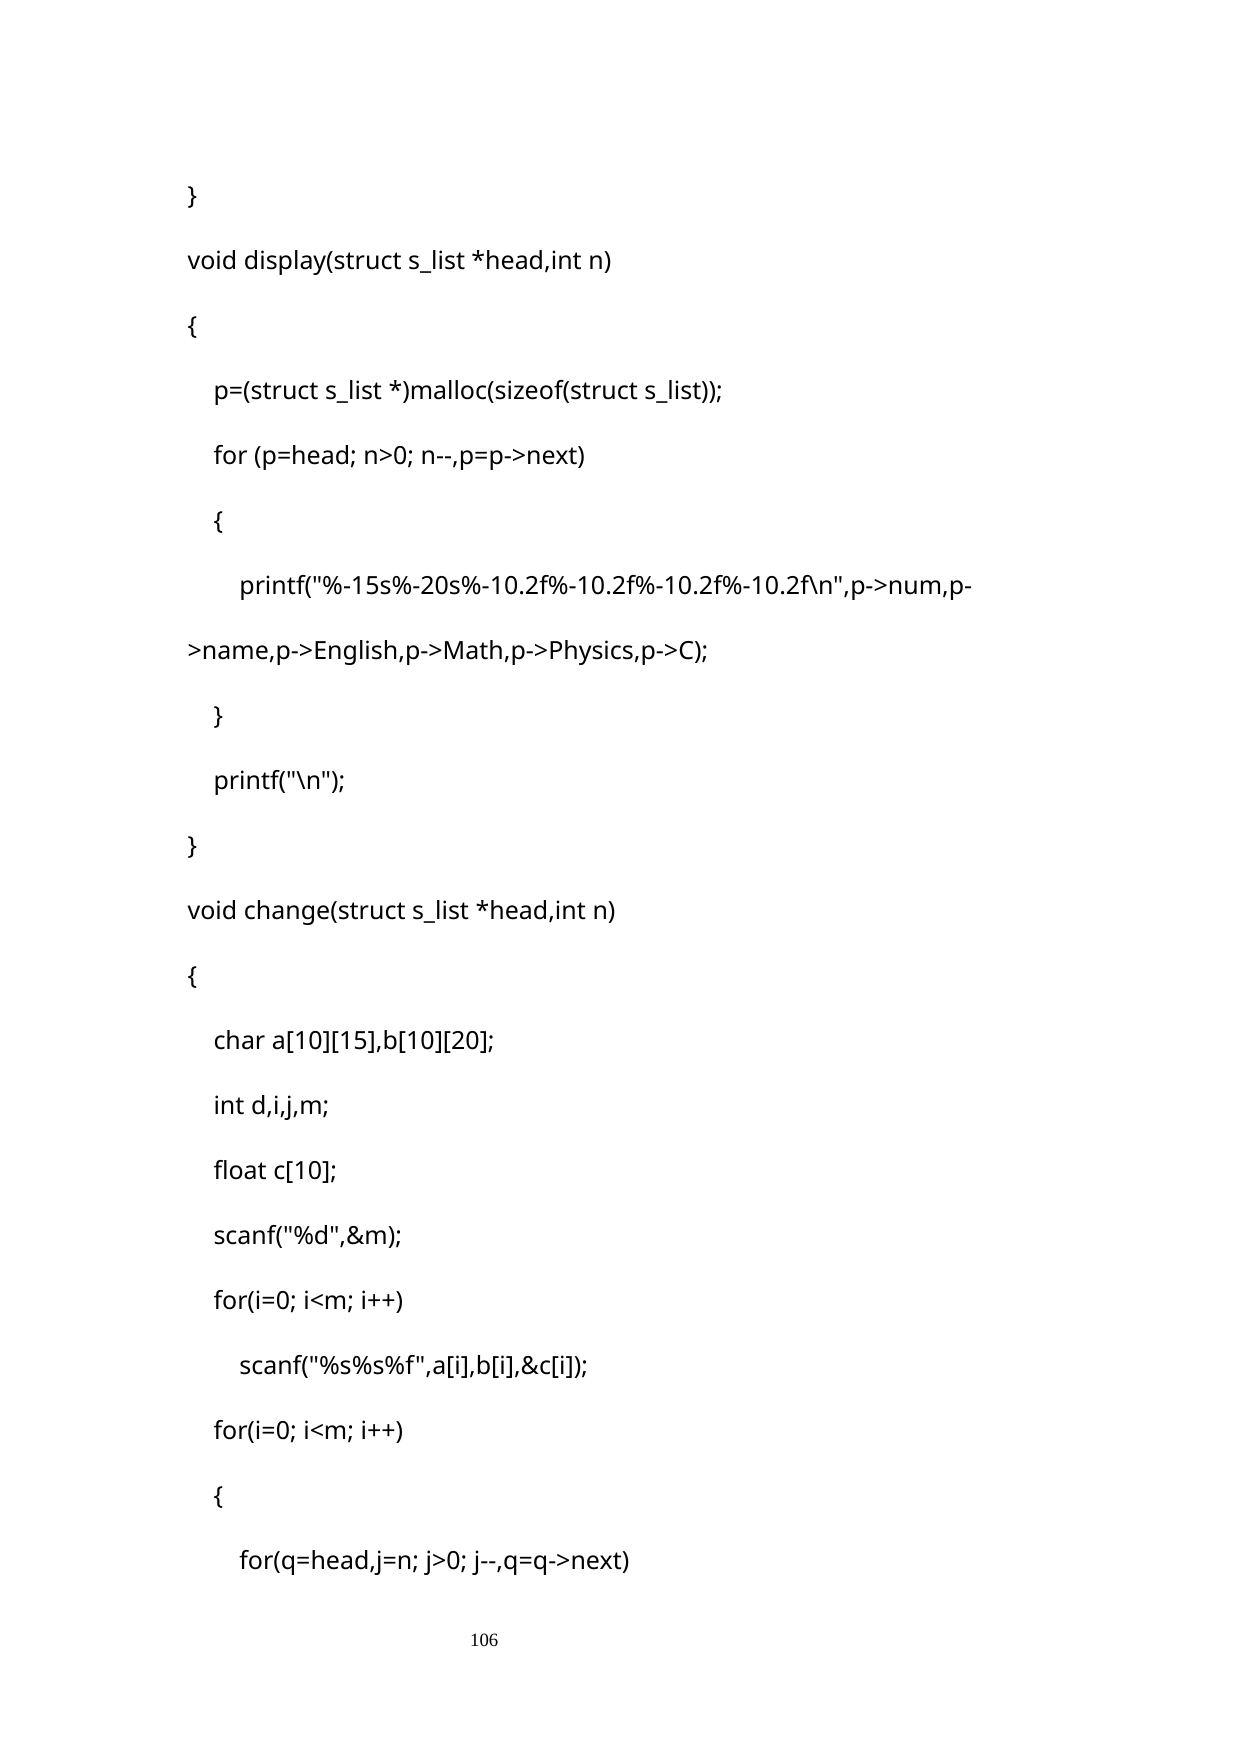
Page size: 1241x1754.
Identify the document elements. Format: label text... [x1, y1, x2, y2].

text for(q=head,j=n; j>0; j--,q=q->next) [187, 1527, 1053, 1592]
text p=(struct s_list *)malloc(sizeof(struct s_list)); [187, 357, 1053, 422]
text int d,i,j,m; [187, 1072, 1053, 1137]
text for(i=0; i<m; i++) [187, 1397, 1053, 1462]
text { [187, 292, 1053, 357]
text void display(struct s_list *head,int n) [187, 227, 1053, 292]
text void change(struct s_list *head,int n) [187, 877, 1053, 942]
text } [187, 812, 1053, 877]
text { [187, 942, 1053, 1007]
text char a[10][15],b[10][20]; [187, 1007, 1053, 1072]
text for(i=0; i<m; i++) [187, 1267, 1053, 1332]
text } [187, 162, 1053, 227]
text for (p=head; n>0; n--,p=p->next) [187, 422, 1053, 487]
text printf("\n"); [187, 747, 1053, 812]
text } [187, 682, 1053, 747]
text { [187, 487, 1053, 552]
text { [187, 1462, 1053, 1527]
text scanf("%d",&m); [187, 1202, 1053, 1267]
text printf("%-15s%-20s%-10.2f%-10.2f%-10.2f%-10.2f\n",p->num,p->name,p->English,p->Math,p->Physics,p->C); [187, 552, 1053, 682]
text scanf("%s%s%f",a[i],b[i],&c[i]); [187, 1332, 1053, 1397]
text float c[10]; [187, 1137, 1053, 1202]
